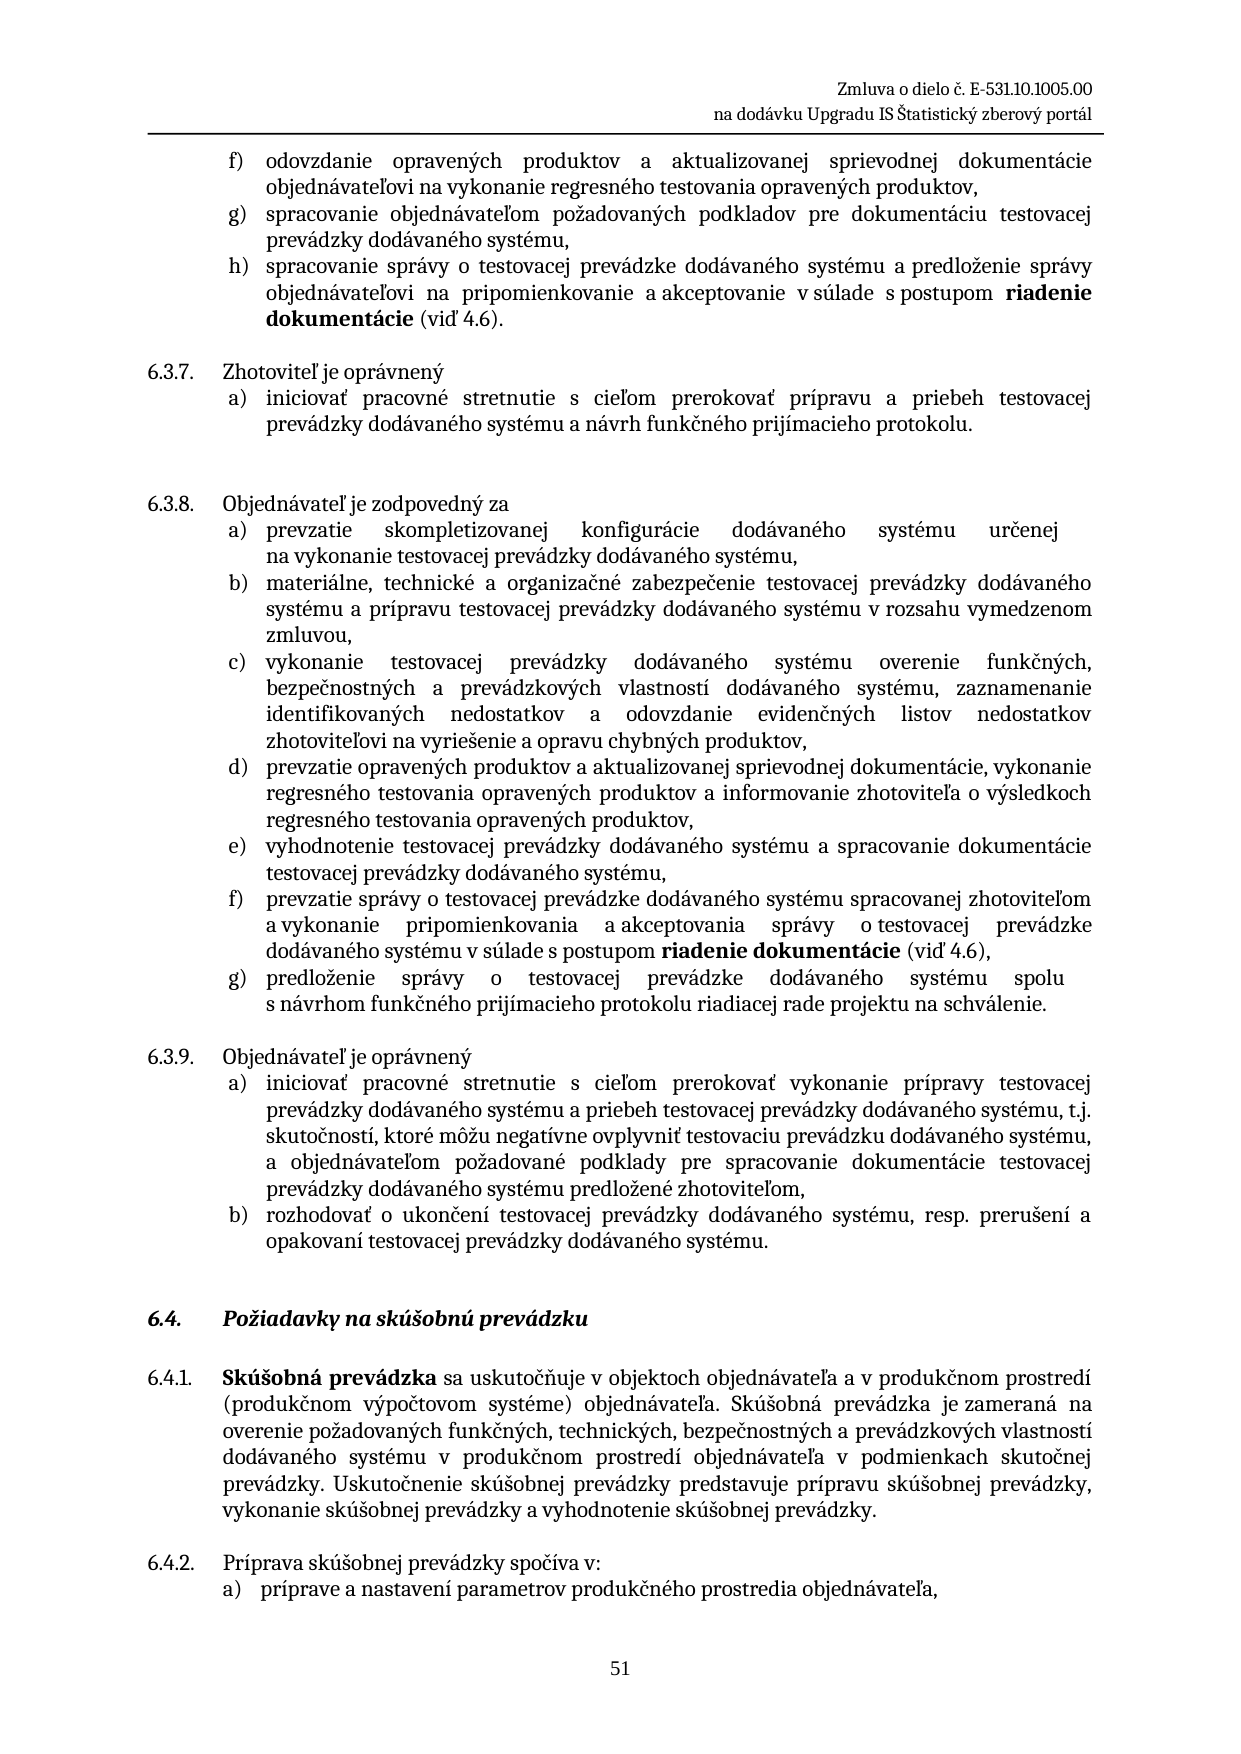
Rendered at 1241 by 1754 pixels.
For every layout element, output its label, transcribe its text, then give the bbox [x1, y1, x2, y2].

list rozhodovať o ukončení testovacej prevádzky dodávaného systému, resp. prerušení a opakovaní testovacej prevádzky dodávaného systému. [228, 1202, 1092, 1254]
list prevzatie opravených produktov a aktualizovanej sprievodnej dokumentácie, vykonanie regresného testovania opravených produktov a informovanie zhotoviteľa o výsledkoch regresného testovania opravených produktov, [228, 754, 1092, 833]
list vykonanie testovacej prevádzky dodávaného systému overenie funkčných, bezpečnostných a prevádzkových vlastností dodávaného systému, zaznamenanie identifikovaných nedostatkov a odovzdanie evidenčných listov nedostatkov zhotoviteľovi na vyriešenie a opravu chybných produktov, [228, 648, 1092, 754]
list iniciovať pracovné stretnutie s cieľom prerokovať prípravu a priebeh testovacej prevádzky dodávaného systému a návrh funkčného prijímacieho protokolu. [228, 385, 1092, 438]
subtitle Požiadavky na skúšobnú prevádzku [148, 1306, 1092, 1332]
list Objednávateľ je zodpovedný za [148, 490, 1092, 517]
list prevzatie skompletizovanej konfigurácie dodávaného systému určenej na vykonanie testovacej prevádzky dodávaného systému, [228, 517, 1092, 569]
list spracovanie objednávateľom požadovaných podkladov pre dokumentáciu testovacej prevádzky dodávaného systému, [228, 200, 1092, 253]
list Zhotoviteľ je oprávnený [148, 358, 1092, 385]
list spracovanie správy o testovacej prevádzke dodávaného systému a predloženie správy objednávateľovi na pripomienkovanie a akceptovanie v súlade s postupom riadenie dokumentácie (viď 4.6). [228, 253, 1092, 332]
list Príprava skúšobnej prevádzky spočíva v: [148, 1549, 1092, 1576]
list Skúšobná prevádzka sa uskutočňuje v objektoch objednávateľa a v produkčnom prostredí (produkčnom výpočtovom systéme) objednávateľa. Skúšobná prevádzka je zameraná na overenie požadovaných funkčných, technických, bezpečnostných a prevádzkových vlastností dodávaného systému v produkčnom prostredí objednávateľa v podmienkach skutočnej prevádzky. Uskutočnenie skúšobnej prevádzky predstavuje prípravu skúšobnej prevádzky, vykonanie skúšobnej prevádzky a vyhodnotenie skúšobnej prevádzky. [148, 1365, 1092, 1523]
list predloženie správy o testovacej prevádzke dodávaného systému spolu s návrhom funkčného prijímacieho protokolu riadiacej rade projektu na schválenie. [228, 965, 1092, 1017]
list prevzatie správy o testovacej prevádzke dodávaného systému spracovanej zhotoviteľom a vykonanie pripomienkovania a akceptovania správy o testovacej prevádzke dodávaného systému v súlade s postupom riadenie dokumentácie (viď 4.6), [228, 886, 1092, 965]
list materiálne, technické a organizačné zabezpečenie testovacej prevádzky dodávaného systému a prípravu testovacej prevádzky dodávaného systému v rozsahu vymedzenom zmluvou, [228, 569, 1092, 648]
list príprave a nastavení parametrov produkčného prostredia objednávateľa, [223, 1576, 1092, 1602]
list vyhodnotenie testovacej prevádzky dodávaného systému a spracovanie dokumentácie testovacej prevádzky dodávaného systému, [228, 833, 1092, 886]
list iniciovať pracovné stretnutie s cieľom prerokovať vykonanie prípravy testovacej prevádzky dodávaného systému a priebeh testovacej prevádzky dodávaného systému, t.j. skutočností, ktoré môžu negatívne ovplyvniť testovaciu prevádzku dodávaného systému, a objednávateľom požadované podklady pre spracovanie dokumentácie testovacej prevádzky dodávaného systému predložené zhotoviteľom, [228, 1070, 1092, 1202]
list odovzdanie opravených produktov a aktualizovanej sprievodnej dokumentácie objednávateľovi na vykonanie regresného testovania opravených produktov, [228, 148, 1092, 200]
list Objednávateľ je oprávnený [148, 1044, 1092, 1070]
